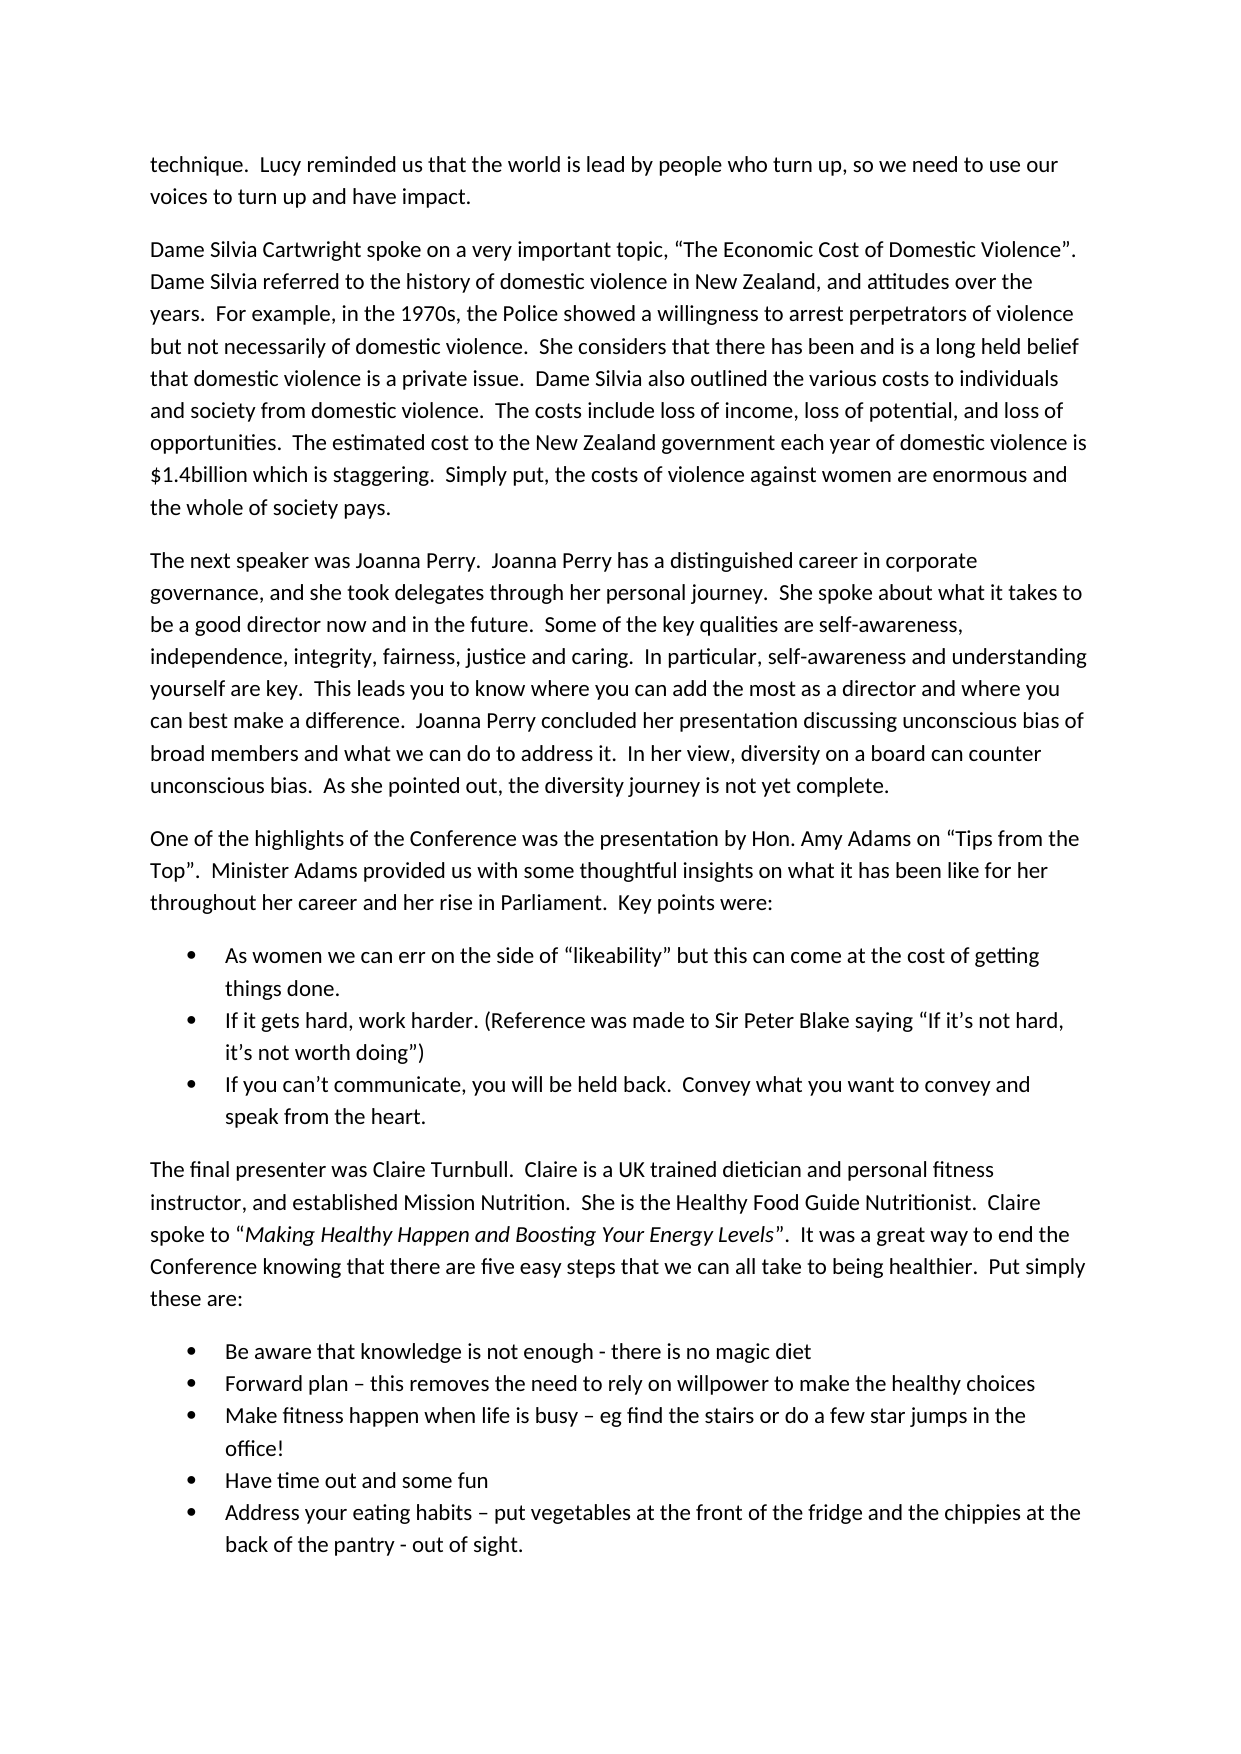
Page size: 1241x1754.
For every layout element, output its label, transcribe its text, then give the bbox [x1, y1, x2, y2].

list Forward plan – this removes the need to rely on willpower to make the healthy choices [187, 1369, 1090, 1397]
list Make fitness happen when life is busy – eg find the stairs or do a few star jumps in the office! [187, 1402, 1090, 1462]
list As women we can err on the side of “likeability” but this can come at the cost of getting things done. [187, 941, 1090, 1002]
text One of the highlights of the Conference was the presentation by Hon. Amy Adams on “Tips from the Top”. Minister Adams provided us with some thoughtful insights on what it has been like for her throughout her career and her rise in Parliament. Key points were: [150, 824, 1090, 916]
text The final presenter was Claire Turnbull. Claire is a UK trained dietician and personal fitness instructor, and established Mission Nutrition. She is the Healthy Food Guide Nutritionist. Claire spoke to “Making Healthy Happen and Boosting Your Energy Levels”. It was a great way to end the Conference knowing that there are five easy steps that we can all take to being healthier. Put simply these are: [150, 1155, 1090, 1312]
list If it gets hard, work harder. (Reference was made to Sir Peter Blake saying “If it’s not hard, it’s not worth doing”) [187, 1006, 1090, 1066]
list Be aware that knowledge is not enough - there is no magic diet [187, 1337, 1090, 1365]
text Dame Silvia Cartwright spoke on a very important topic, “The Economic Cost of Domestic Violence”. Dame Silvia referred to the history of domestic violence in New Zealand, and attitudes over the years. For example, in the 1970s, the Police showed a willingness to arrest perpetrators of violence but not necessarily of domestic violence. She considers that there has been and is a long held belief that domestic violence is a private issue. Dame Silvia also outlined the various costs to individuals and society from domestic violence. The costs include loss of income, loss of potential, and loss of opportunities. The estimated cost to the New Zealand government each year of domestic violence is $1.4billion which is staggering. Simply put, the costs of violence against women are enormous and the whole of society pays. [150, 235, 1090, 521]
list Address your eating habits – put vegetables at the front of the fridge and the chippies at the back of the pantry - out of sight. [187, 1498, 1090, 1558]
text The next speaker was Joanna Perry. Joanna Perry has a distinguished career in corporate governance, and she took delegates through her personal journey. She spoke about what it takes to be a good director now and in the future. Some of the key qualities are self-awareness, independence, integrity, fairness, justice and caring. In particular, self-awareness and understanding yourself are key. This leads you to know where you can add the most as a director and where you can best make a difference. Joanna Perry concluded her presentation discussing unconscious bias of broad members and what we can do to address it. In her view, diversity on a board can counter unconscious bias. As she pointed out, the diversity journey is not yet complete. [150, 546, 1090, 799]
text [150, 150, 1090, 210]
list Have time out and some fun [187, 1466, 1090, 1494]
list If you can’t communicate, you will be held back. Convey what you want to convey and speak from the heart. [187, 1070, 1090, 1130]
